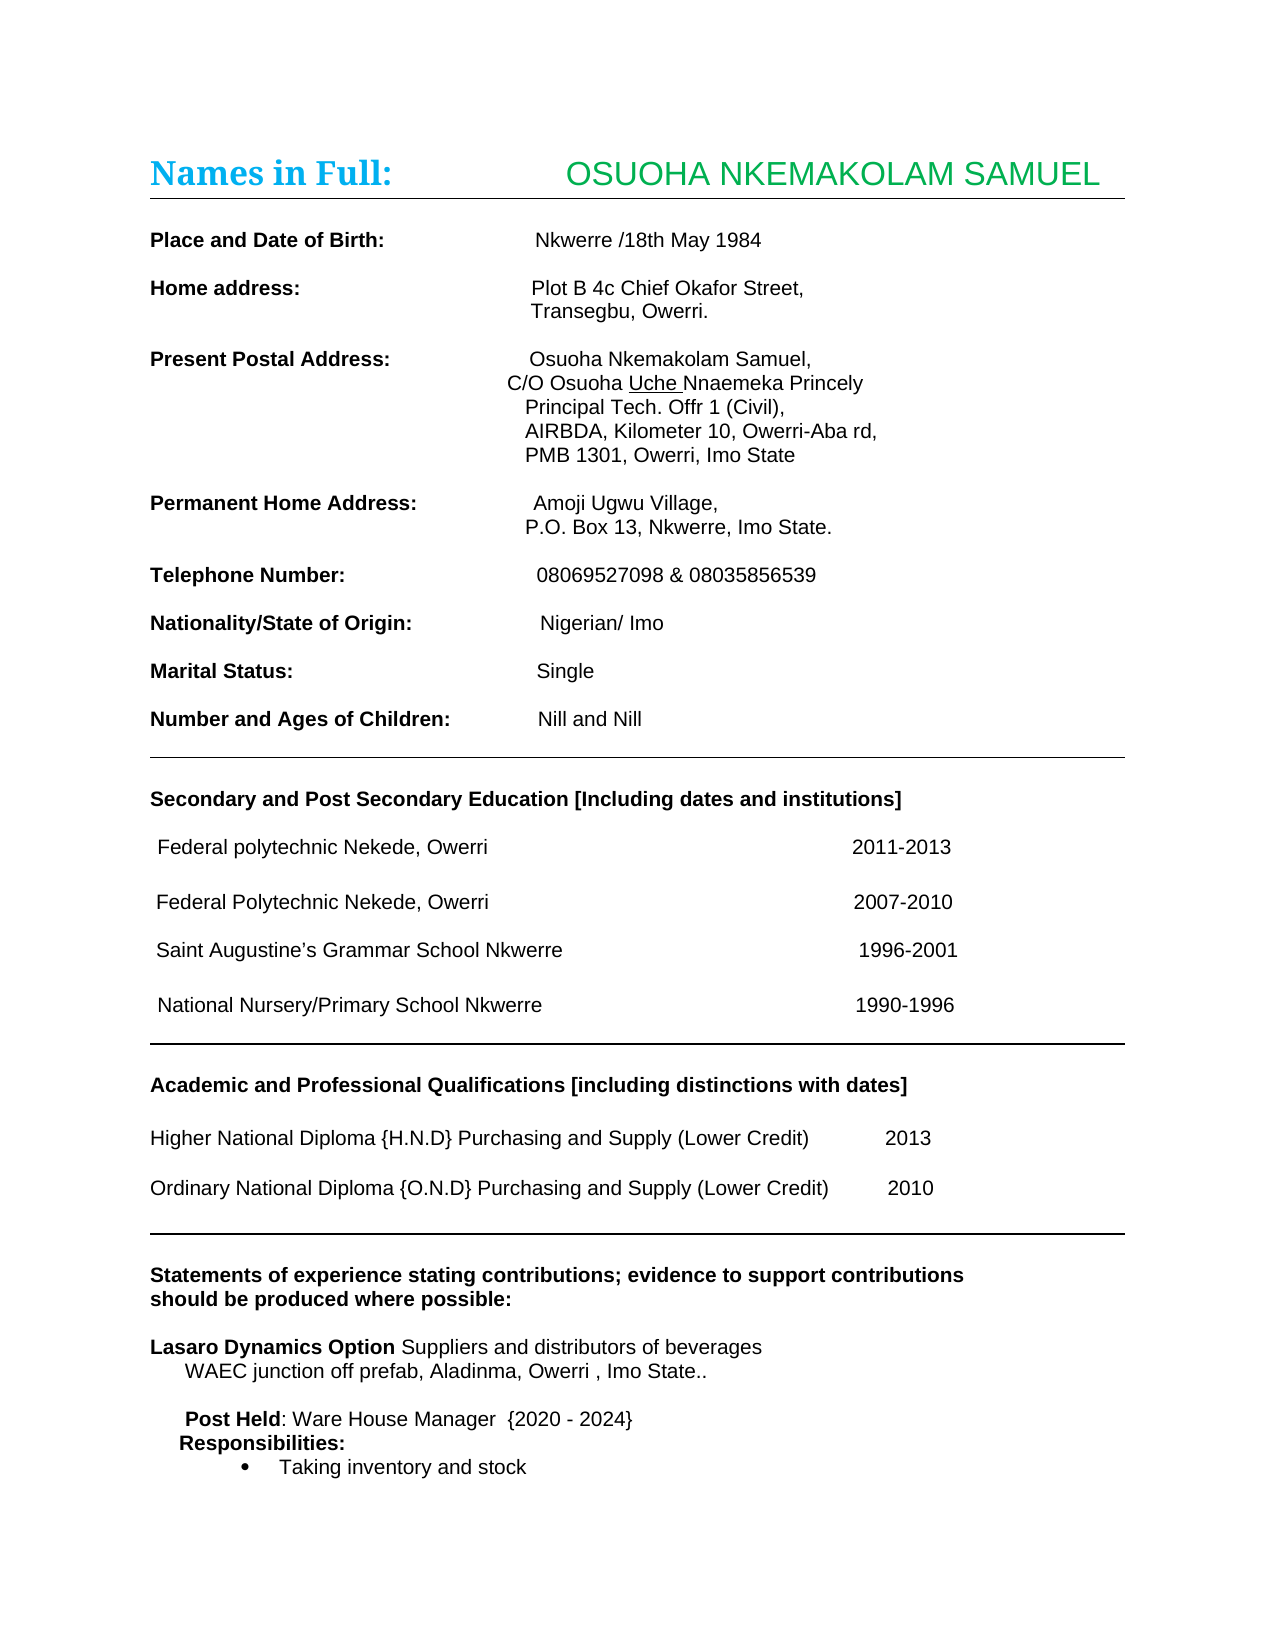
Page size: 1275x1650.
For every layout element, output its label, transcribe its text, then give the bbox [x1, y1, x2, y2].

text Lasaro Dynamics Option Suppliers and distributors of beverages [150, 1335, 1125, 1359]
text Place and Date of Birth: Nkwerre /18th May 1984 [150, 227, 1125, 251]
list Taking inventory and stock [241, 1455, 1125, 1479]
text Post Held: Ware House Manager {2020 - 2024} [150, 1407, 1125, 1431]
text Ordinary National Diploma {O.N.D} Purchasing and Supply (Lower Credit) 2010 [150, 1176, 1125, 1200]
text Higher National Diploma {H.N.D} Purchasing and Supply (Lower Credit) 2013 [150, 1121, 1125, 1152]
text Academic and Professional Qualifications [including distinctions with dates] [150, 1073, 1125, 1097]
text Federal polytechnic Nekede, Owerri 2011-2013 [150, 834, 1125, 858]
text Saint Augustine’s Grammar School Nkwerre 1996-2001 [150, 938, 1125, 962]
text PMB 1301, Owerri, Imo State [150, 443, 1125, 467]
text Number and Ages of Children: Nill and Nill [150, 707, 1125, 731]
text Home address: Plot B 4c Chief Okafor Street, [150, 275, 1125, 299]
text WAEC junction off prefab, Aladinma, Owerri , Imo State.. [150, 1359, 1125, 1383]
text Marital Status: Single [150, 659, 1125, 683]
text Permanent Home Address: Amoji Ugwu Village, [150, 491, 1125, 515]
text Secondary and Post Secondary Education [Including dates and institutions] [150, 787, 1125, 811]
text Federal Polytechnic Nekede, Owerri 2007-2010 [150, 890, 1125, 914]
text Principal Tech. Offr 1 (Civil), [150, 395, 1125, 419]
text AIRBDA, Kilometer 10, Owerri-Aba rd, [150, 419, 1125, 443]
text Names in Full: OSUOHA NKEMAKOLAM SAMUEL [150, 150, 1125, 198]
text should be produced where possible: [150, 1287, 1125, 1311]
text Statements of experience stating contributions; evidence to support contributions [150, 1263, 1125, 1287]
text Transegbu, Owerri. [150, 299, 1125, 323]
text P.O. Box 13, Nkwerre, Imo State. [150, 515, 1125, 539]
text National Nursery/Primary School Nkwerre 1990-1996 [150, 993, 1125, 1017]
text C/O Osuoha Uche Nnaemeka Princely [150, 371, 1125, 395]
text Telephone Number: 08069527098 & 08035856539 [150, 563, 1125, 587]
text Responsibilities: [150, 1431, 1125, 1455]
text Nationality/State of Origin: Nigerian/ Imo [150, 611, 1125, 635]
text Present Postal Address: Osuoha Nkemakolam Samuel, [150, 347, 1125, 371]
